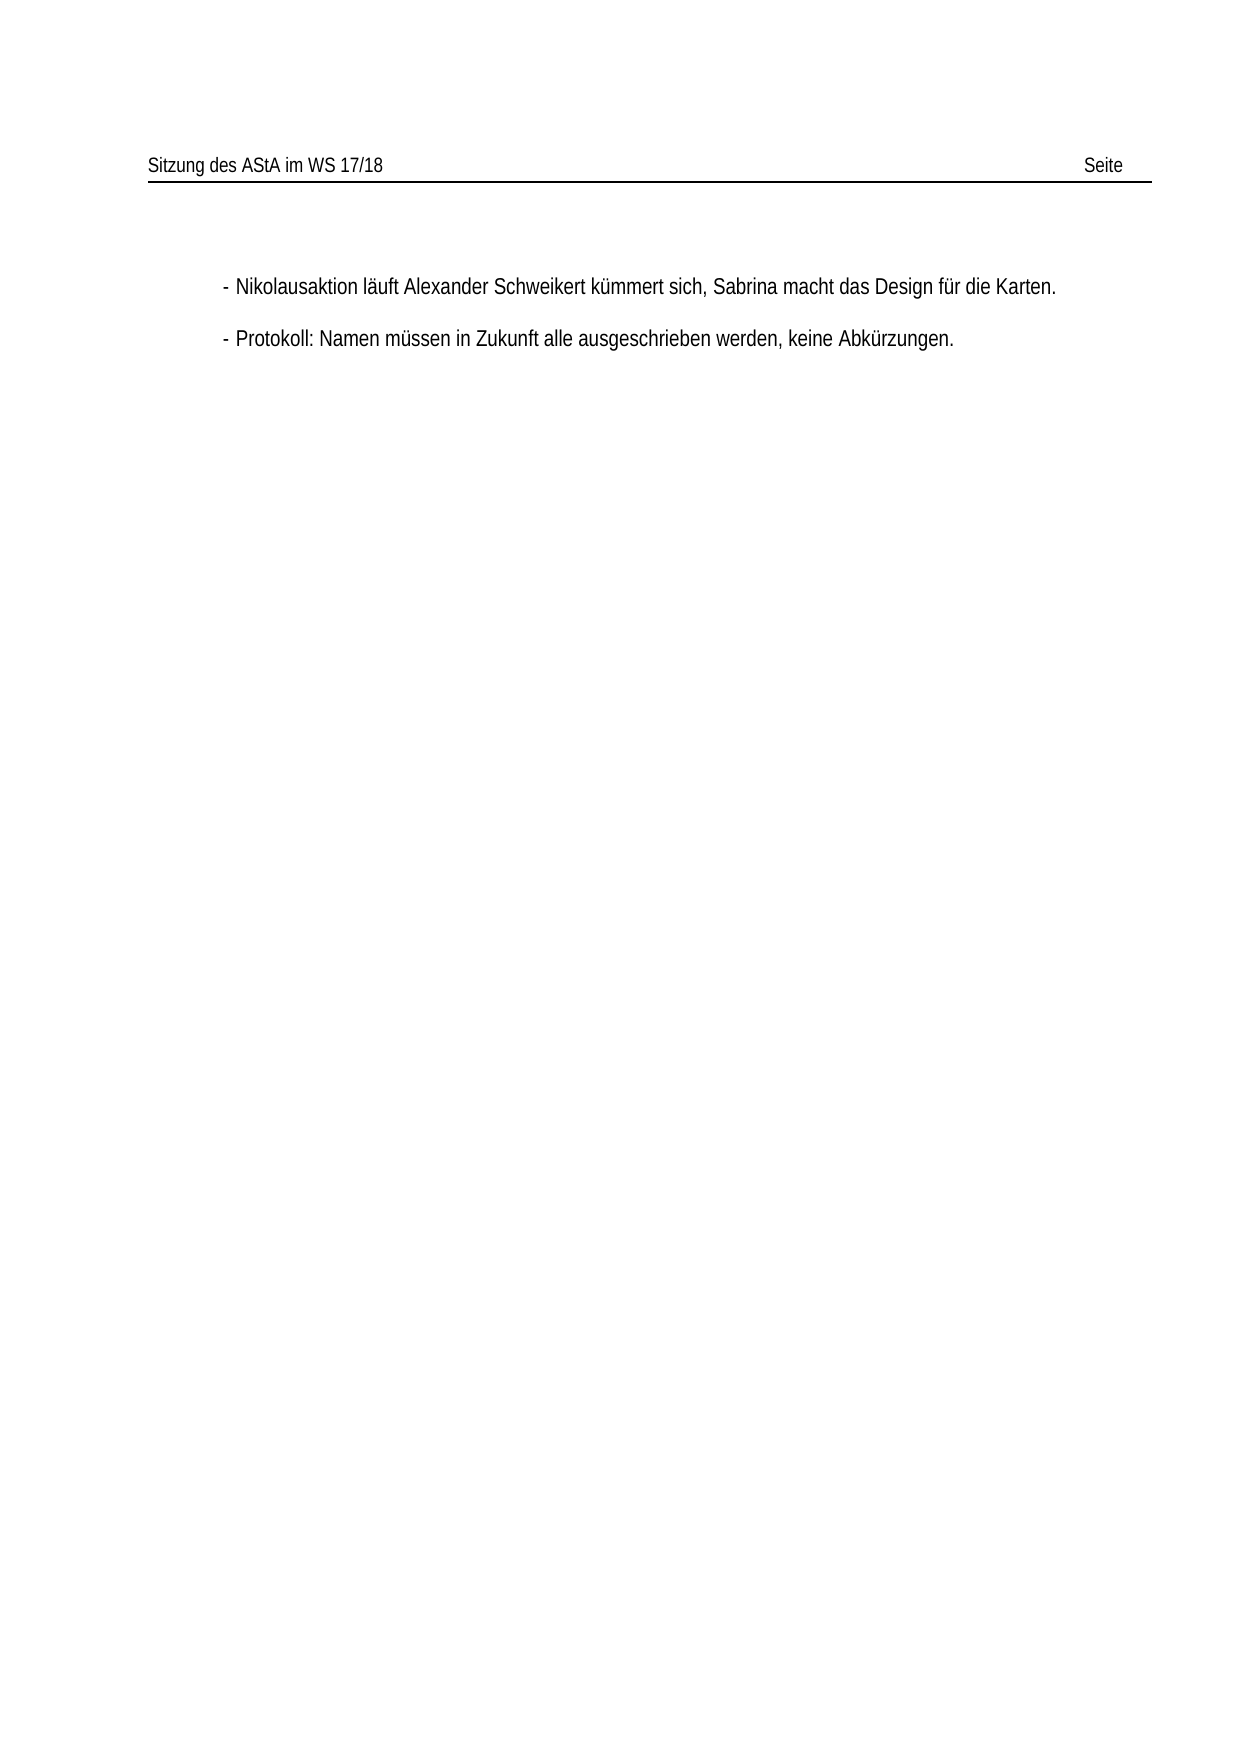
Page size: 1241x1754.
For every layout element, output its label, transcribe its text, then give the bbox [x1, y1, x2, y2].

list Protokoll: Namen müssen in Zukunft alle ausgeschrieben werden, keine Abkürzungen. [223, 325, 1122, 352]
list Nikolausaktion läuft Alexander Schweikert kümmert sich, Sabrina macht das Design für die Karten. [223, 273, 1122, 299]
